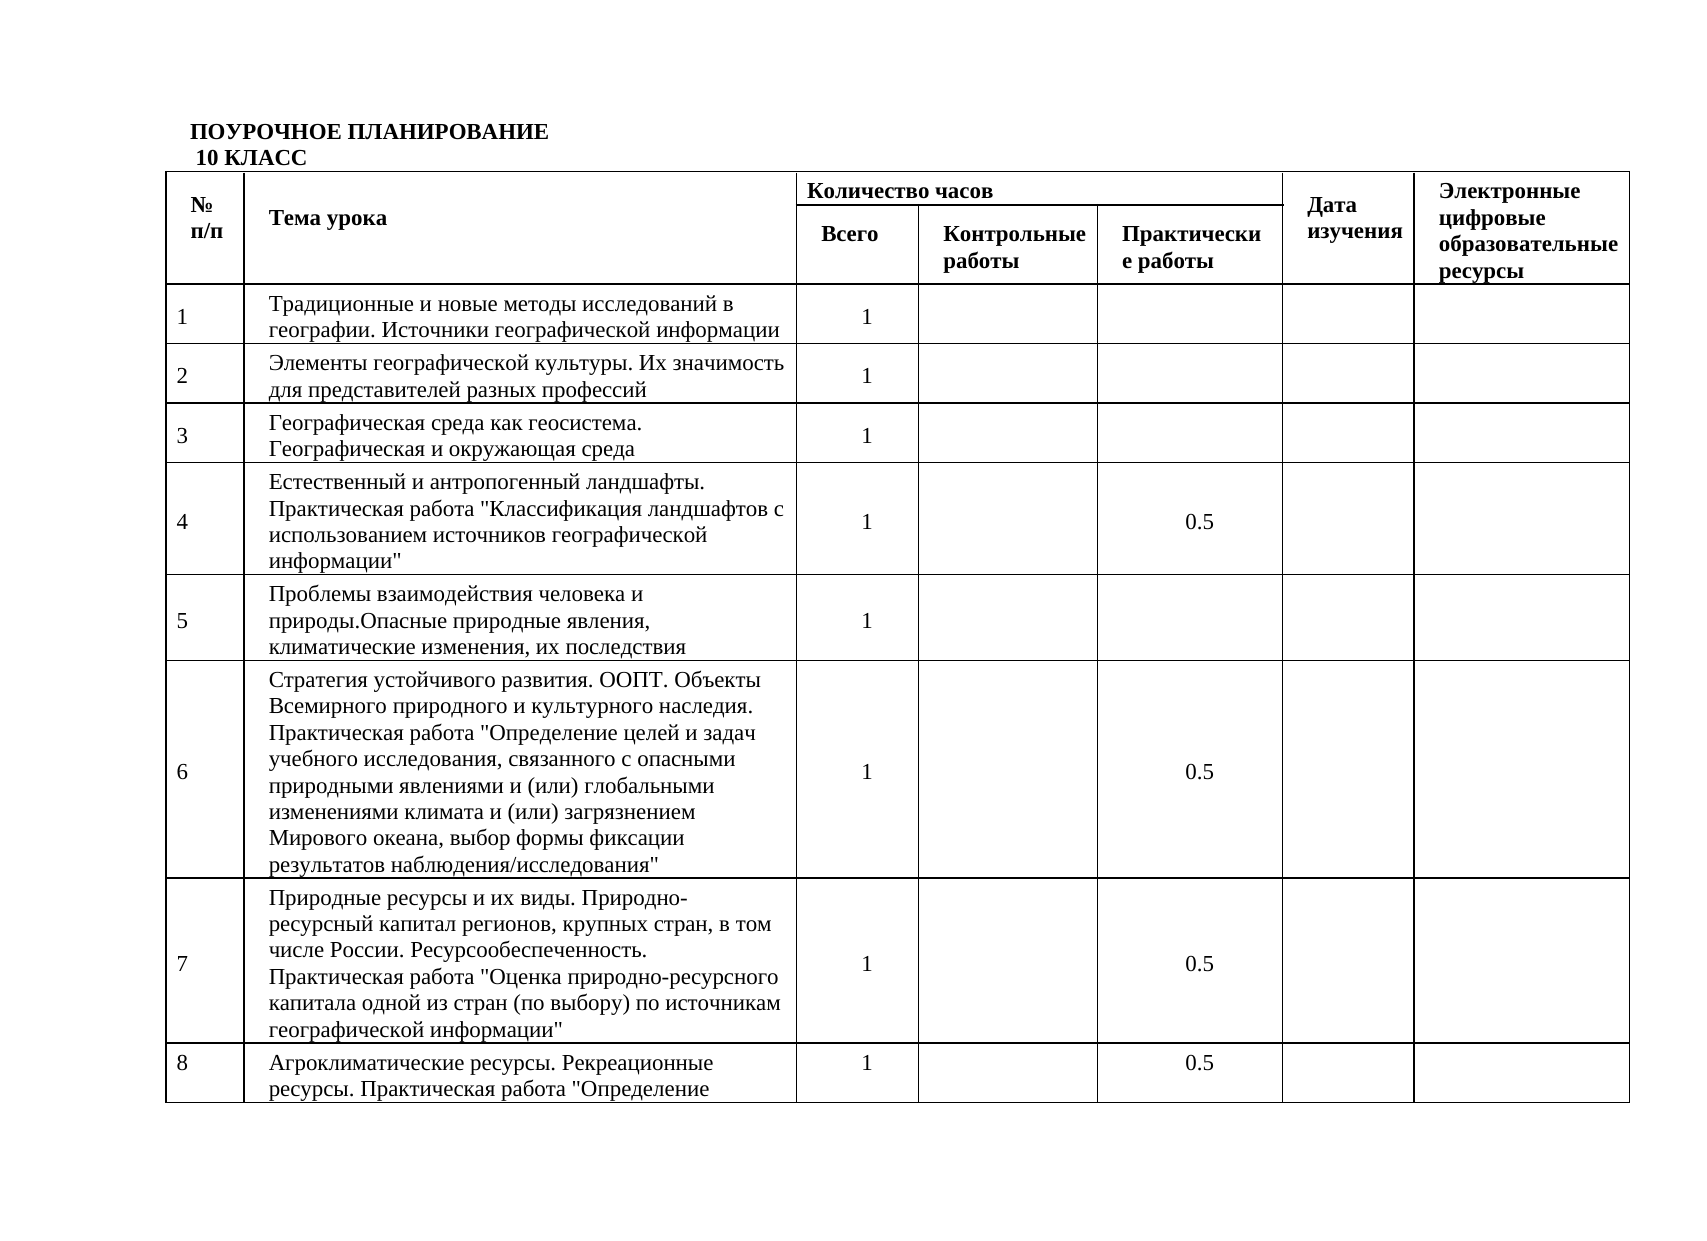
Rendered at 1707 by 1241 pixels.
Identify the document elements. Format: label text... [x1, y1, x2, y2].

table_cell 1 [797, 285, 918, 342]
table_cell [1098, 344, 1282, 402]
table_cell 0.5 [1098, 879, 1282, 1042]
table_cell Природные ресурсы и их виды. Природно-ресурсный капитал регионов, крупных стран, в том числе России. Ресурсообеспеченность. Практическая работа "Оценка природно-ресурсного капитала одной из стран (по выбору) по источникам географической информации" [245, 879, 796, 1042]
text ПОУРОЧНОЕ ПЛАНИРОВАНИЕ [190, 118, 1618, 144]
table_cell 0.5 [1098, 661, 1282, 877]
table_cell 2 [167, 344, 243, 402]
table_cell Традиционные и новые методы исследований в географии. Источники географической информации [245, 285, 796, 342]
table_cell Проблемы взаимодействия человека и природы.Опасные природные явления, климатические изменения, их последствия [245, 575, 796, 659]
table_cell 7 [167, 879, 243, 1042]
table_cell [245, 1044, 796, 1101]
table_cell [919, 463, 1097, 574]
table_cell Контрольные работы [919, 206, 1097, 283]
table_cell 1 [797, 879, 918, 1042]
table_cell [1283, 1044, 1413, 1101]
table_cell [919, 285, 1097, 342]
table_header Дата изучения [1283, 172, 1414, 283]
table_cell 0.5 [1098, 463, 1282, 574]
table_cell [1098, 404, 1282, 461]
table_cell Географическая среда как геосистема. Географическая и окружающая среда [245, 404, 796, 461]
text 10 КЛАСС [190, 144, 1618, 171]
table_cell Естественный и антропогенный ландшафты. Практическая работа "Классификация ландшафтов с использованием источников географической информации" [245, 463, 796, 574]
table_cell 5 [167, 575, 243, 659]
table_cell [919, 661, 1097, 877]
table_cell 1 [167, 285, 243, 342]
table_cell [1415, 575, 1629, 659]
table_cell 6 [167, 661, 243, 877]
table_cell [919, 344, 1097, 402]
table_cell 1 [797, 661, 918, 877]
table_cell 1 [797, 463, 918, 574]
table_cell [1415, 1044, 1629, 1101]
table_cell [1283, 344, 1413, 402]
table_cell 1 [797, 344, 918, 402]
table_header Количество часов [797, 172, 1282, 204]
table_cell [919, 1044, 1097, 1101]
table_cell [1098, 285, 1282, 342]
table_cell [1415, 463, 1629, 574]
table_cell 4 [167, 463, 243, 574]
table_cell [1415, 285, 1629, 342]
table_cell [1415, 879, 1629, 1042]
table_cell [1283, 575, 1413, 659]
table_cell [919, 879, 1097, 1042]
table_cell Элементы географической культуры. Их значимость для представителей разных профессий [245, 344, 796, 402]
table_cell [1283, 404, 1413, 461]
table_header Тема урока [245, 172, 796, 283]
table_cell [1415, 404, 1629, 461]
table_header Электронные цифровые образовательные ресурсы [1415, 172, 1629, 283]
table_cell 8 [167, 1044, 243, 1101]
table_cell Практические работы [1098, 206, 1282, 283]
table_header № п/п [167, 172, 244, 283]
table_cell 1 [797, 404, 918, 461]
table_cell [1415, 661, 1629, 877]
table_cell [1283, 661, 1413, 877]
table_cell Стратегия устойчивого развития. ООПТ. Объекты Всемирного природного и культурного наследия. Практическая работа "Определение целей и задач учебного исследования, связанного с опасными природными явлениями и (или) глобальными изменениями климата и (или) загрязнением Мирового океана, выбор формы фиксации результатов наблюдения/исследования" [245, 661, 796, 877]
table_cell [1283, 463, 1413, 574]
table_cell [1415, 344, 1629, 402]
table_cell Всего [797, 206, 918, 283]
table_cell 1 [797, 575, 918, 659]
table_cell 0.5 [1098, 1044, 1282, 1101]
table_cell 1 [797, 1044, 918, 1101]
table_cell [1098, 575, 1282, 659]
table_cell [1283, 285, 1413, 342]
table_cell 3 [167, 404, 243, 461]
table_cell [1283, 879, 1413, 1042]
table_cell [919, 404, 1097, 461]
table_cell [919, 575, 1097, 659]
